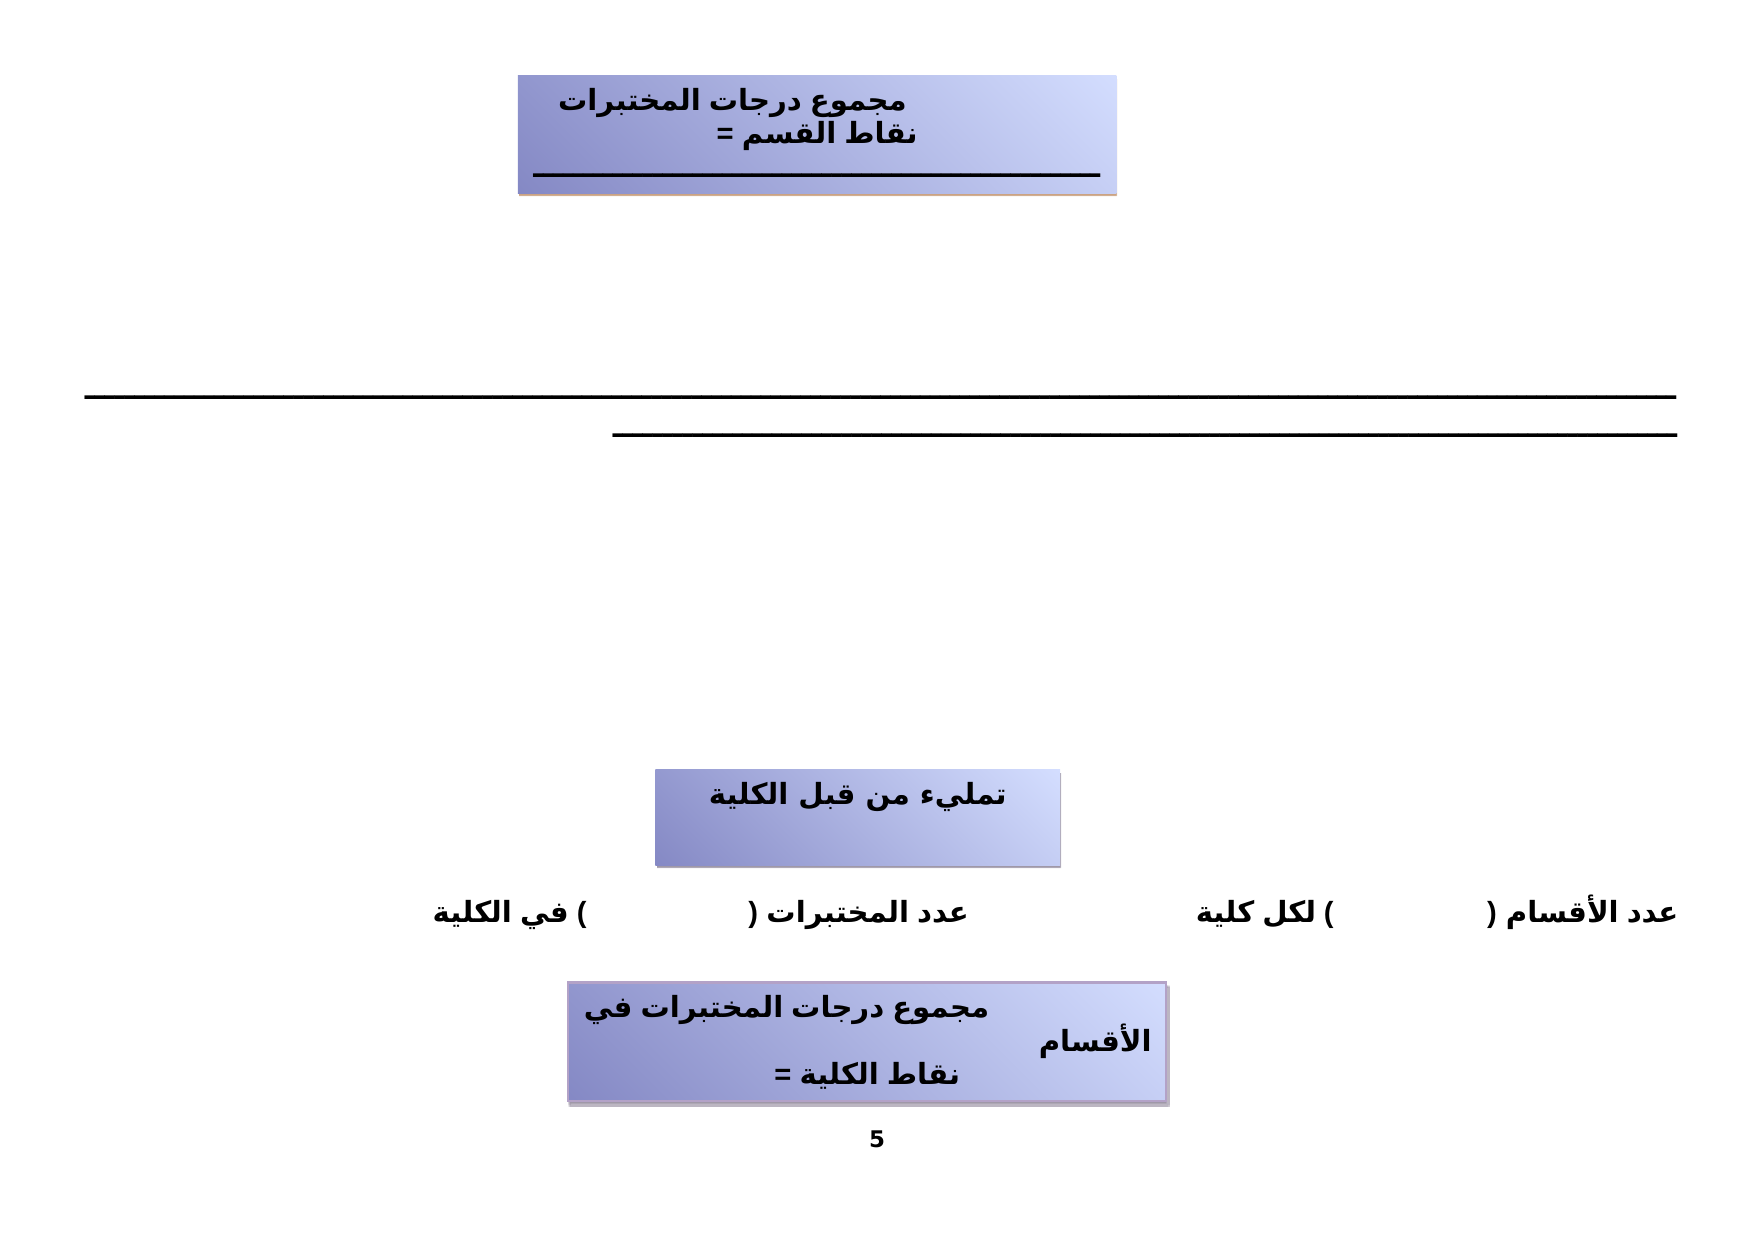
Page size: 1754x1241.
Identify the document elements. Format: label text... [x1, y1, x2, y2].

text ـــــــــــــــــــــــــــــــــــــــــــــــــــــــــــــــــــــــــــــــــــــــــــــــــــــــــــــــــــــــــــــــــــــــــــــــــــــــــــــــــــــــــــــــــــــــــــــــــــــــــــــــــــــــــــــــــــــــــــــــــــــــــــــــــــــــــــ [75, 372, 1679, 444]
text عدد الأقسام ( ) لكل كلية عدد المختبرات ( ) في الكلية [75, 895, 1679, 929]
